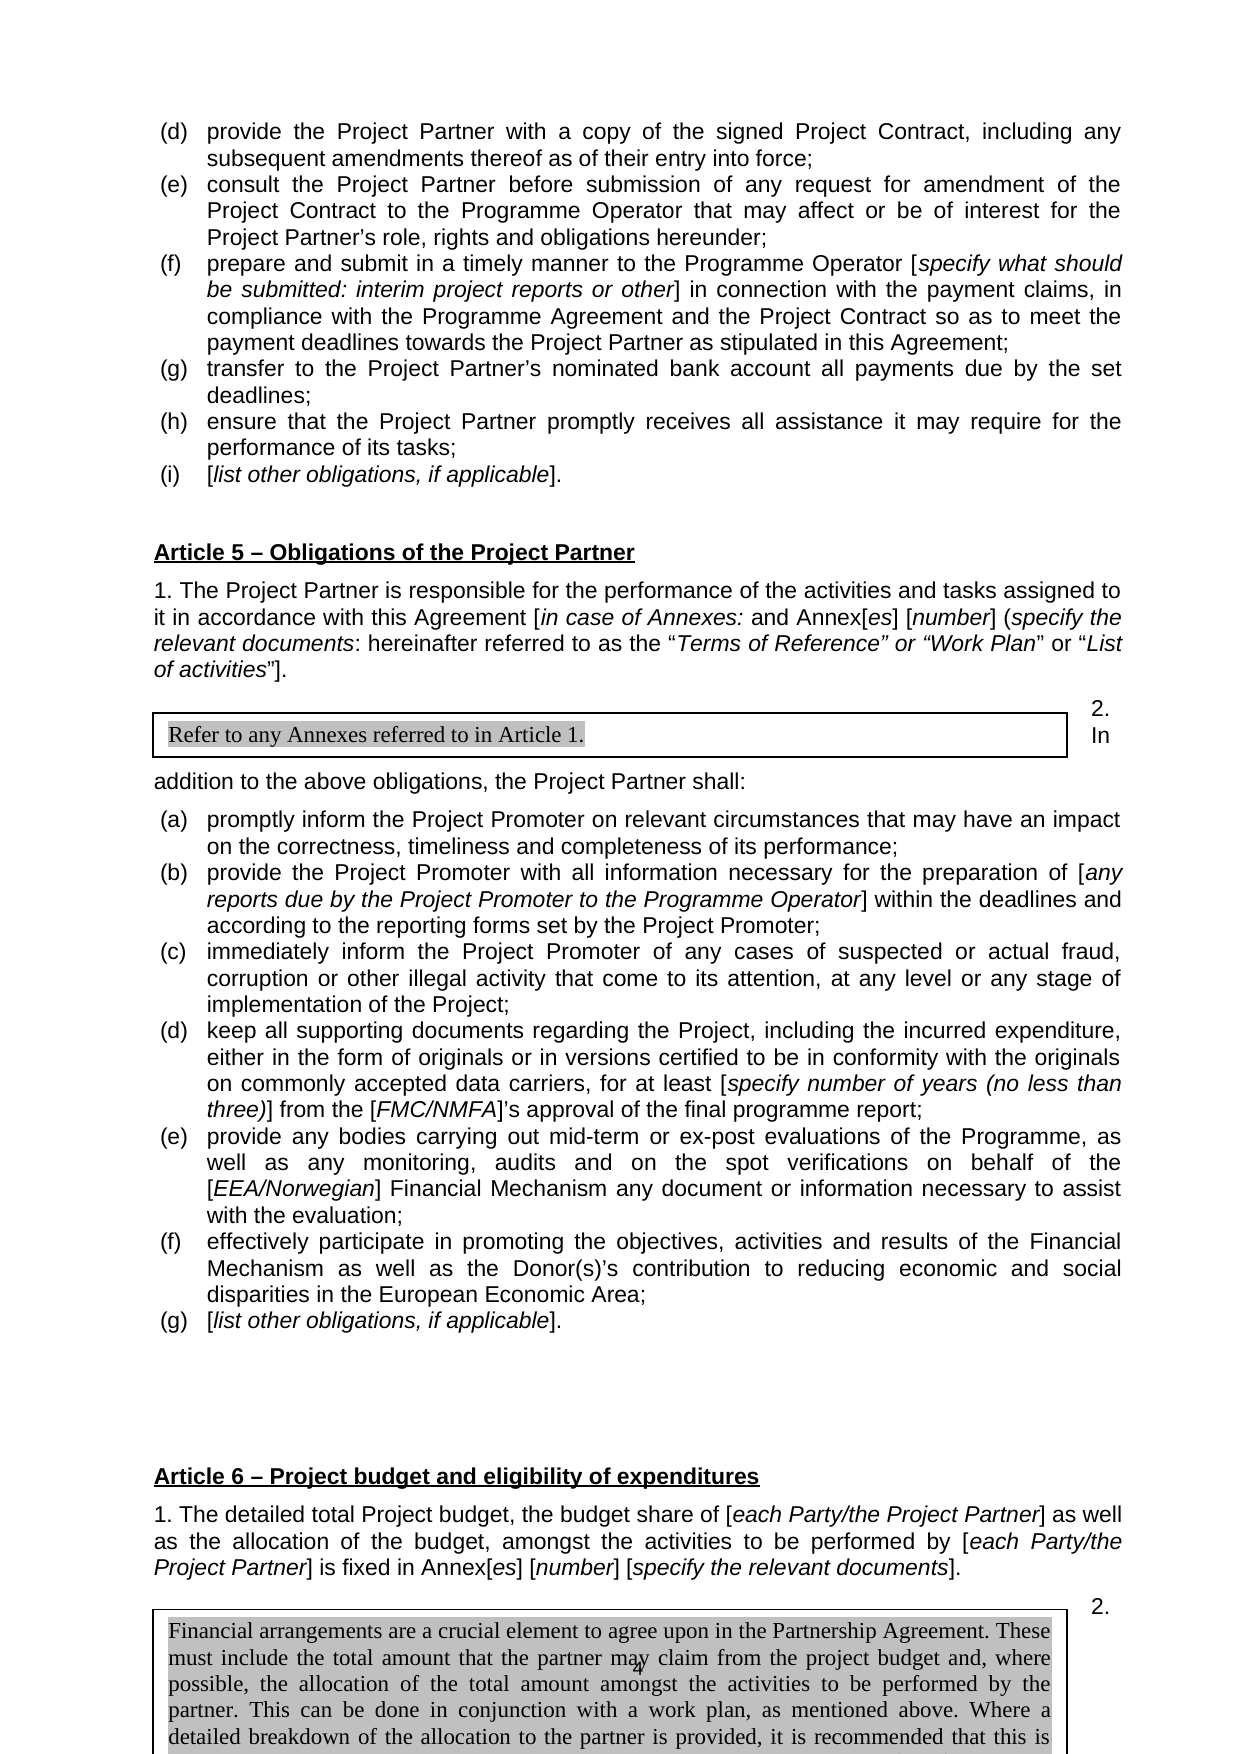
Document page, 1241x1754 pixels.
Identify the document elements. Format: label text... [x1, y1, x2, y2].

text 1. The detailed total Project budget, the budget share of [each Party/the Project Partner] as well as the allocation of the budget, amongst the activities to be performed by [each Party/the Project Partner] is fixed in Annex[es] [number] [specify the relevant documents]. [153, 1501, 1122, 1581]
list provide the Project Promoter with all information necessary for the preparation of [any reports due by the Project Promoter to the Programme Operator] within the deadlines and according to the reporting forms set by the Project Promoter; [160, 859, 1122, 938]
list [list other obligations, if applicable]. [160, 461, 1122, 487]
text 1. The Project Partner is responsible for the performance of the activities and tasks assigned to it in accordance with this Agreement [in case of Annexes: and Annex[es] [number] (specify the relevant documents: hereinafter referred to as the “Terms of Reference” or “Work Plan” or “List of activities”]. [153, 577, 1122, 683]
list promptly inform the Project Promoter on relevant circumstances that may have an impact on the correctness, timeliness and completeness of its performance; [160, 806, 1122, 859]
list provide the Project Partner with a copy of the signed Project Contract, including any subsequent amendments thereof as of their entry into force; [160, 118, 1122, 171]
list prepare and submit in a timely manner to the Programme Operator [specify what should be submitted: interim project reports or other] in connection with the payment claims, in compliance with the Programme Agreement and the Project Contract so as to meet the payment deadlines towards the Project Partner as stipulated in this Agreement; [160, 250, 1122, 355]
list ensure that the Project Partner promptly receives all assistance it may require for the performance of its tasks; [160, 408, 1122, 461]
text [153, 1593, 1122, 1619]
text Article 5 – Obligations of the Project Partner [153, 538, 1122, 565]
list [list other obligations, if applicable]. [160, 1307, 1122, 1333]
list keep all supporting documents regarding the Project, including the incurred expenditure, either in the form of originals or in versions certified to be in conformity with the originals on commonly accepted data carriers, for at least [specify number of years (no less than three)] from the [FMC/NMFA]’s approval of the final programme report; [160, 1017, 1122, 1123]
list effectively participate in promoting the objectives, activities and results of the Financial Mechanism as well as the Donor(s)’s contribution to reducing economic and social disparities in the European Economic Area; [160, 1228, 1122, 1307]
list consult the Project Partner before submission of any request for amendment of the Project Contract to the Programme Operator that may affect or be of interest for the Project Partner’s role, rights and obligations hereunder; [160, 171, 1122, 250]
list provide any bodies carrying out mid-term or ex-post evaluations of the Programme, as well as any monitoring, audits and on the spot verifications on behalf of the [EEA/Norwegian] Financial Mechanism any document or information necessary to assist with the evaluation; [160, 1123, 1122, 1228]
text Article 6 – Project budget and eligibility of expenditures [153, 1463, 1122, 1489]
list transfer to the Project Partner’s nominated bank account all payments due by the set deadlines; [160, 355, 1122, 408]
list immediately inform the Project Promoter of any cases of suspected or actual fraud, corruption or other illegal activity that come to its attention, at any level or any stage of implementation of the Project; [160, 938, 1122, 1017]
text 2. In addition to the above obligations, the Project Partner shall: [153, 695, 1122, 794]
